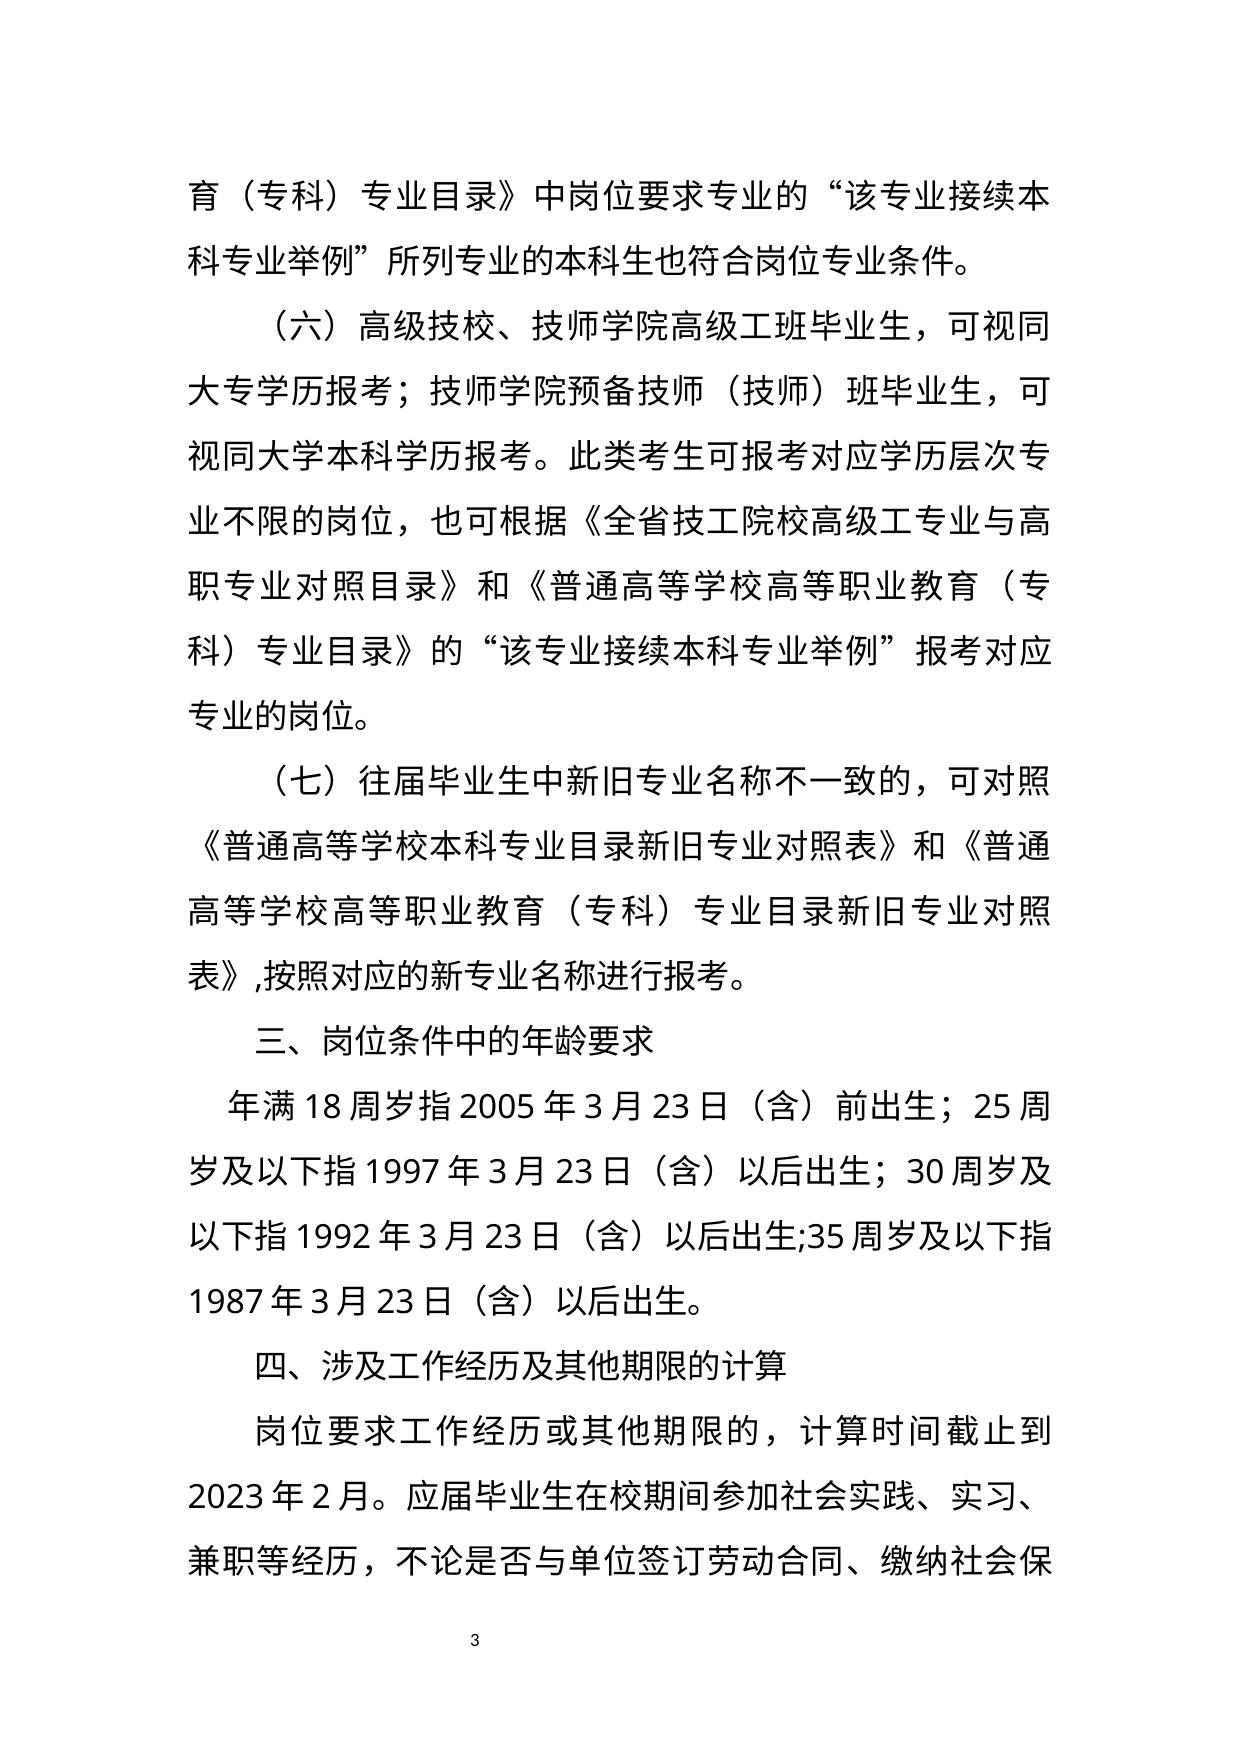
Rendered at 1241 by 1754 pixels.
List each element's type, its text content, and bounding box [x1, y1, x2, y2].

text 四、涉及工作经历及其他期限的计算 [187, 1332, 1053, 1397]
text （七）往届毕业生中新旧专业名称不一致的，可对照《普通高等学校本科专业目录新旧专业对照表》和《普通高等学校高等职业教育（专科）专业目录新旧专业对照表》,按照对应的新专业名称进行报考。 [187, 747, 1053, 1007]
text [187, 1397, 1053, 1592]
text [187, 162, 1053, 292]
text （六）高级技校、技师学院高级工班毕业生，可视同大专学历报考；技师学院预备技师（技师）班毕业生，可视同大学本科学历报考。此类考生可报考对应学历层次专业不限的岗位，也可根据《全省技工院校高级工专业与高职专业对照目录》和《普通高等学校高等职业教育（专科）专业目录》的“该专业接续本科专业举例”报考对应专业的岗位。 [187, 292, 1053, 747]
list 年满18周岁指2005年3月23日（含）前出生；25周岁及以下指1997年3月23日（含）以后出生；30周岁及以下指1992年3月23日（含）以后出生;35周岁及以下指1987年3月23日（含）以后出生。 [187, 1072, 1053, 1332]
text 三、岗位条件中的年龄要求 [187, 1007, 1053, 1072]
